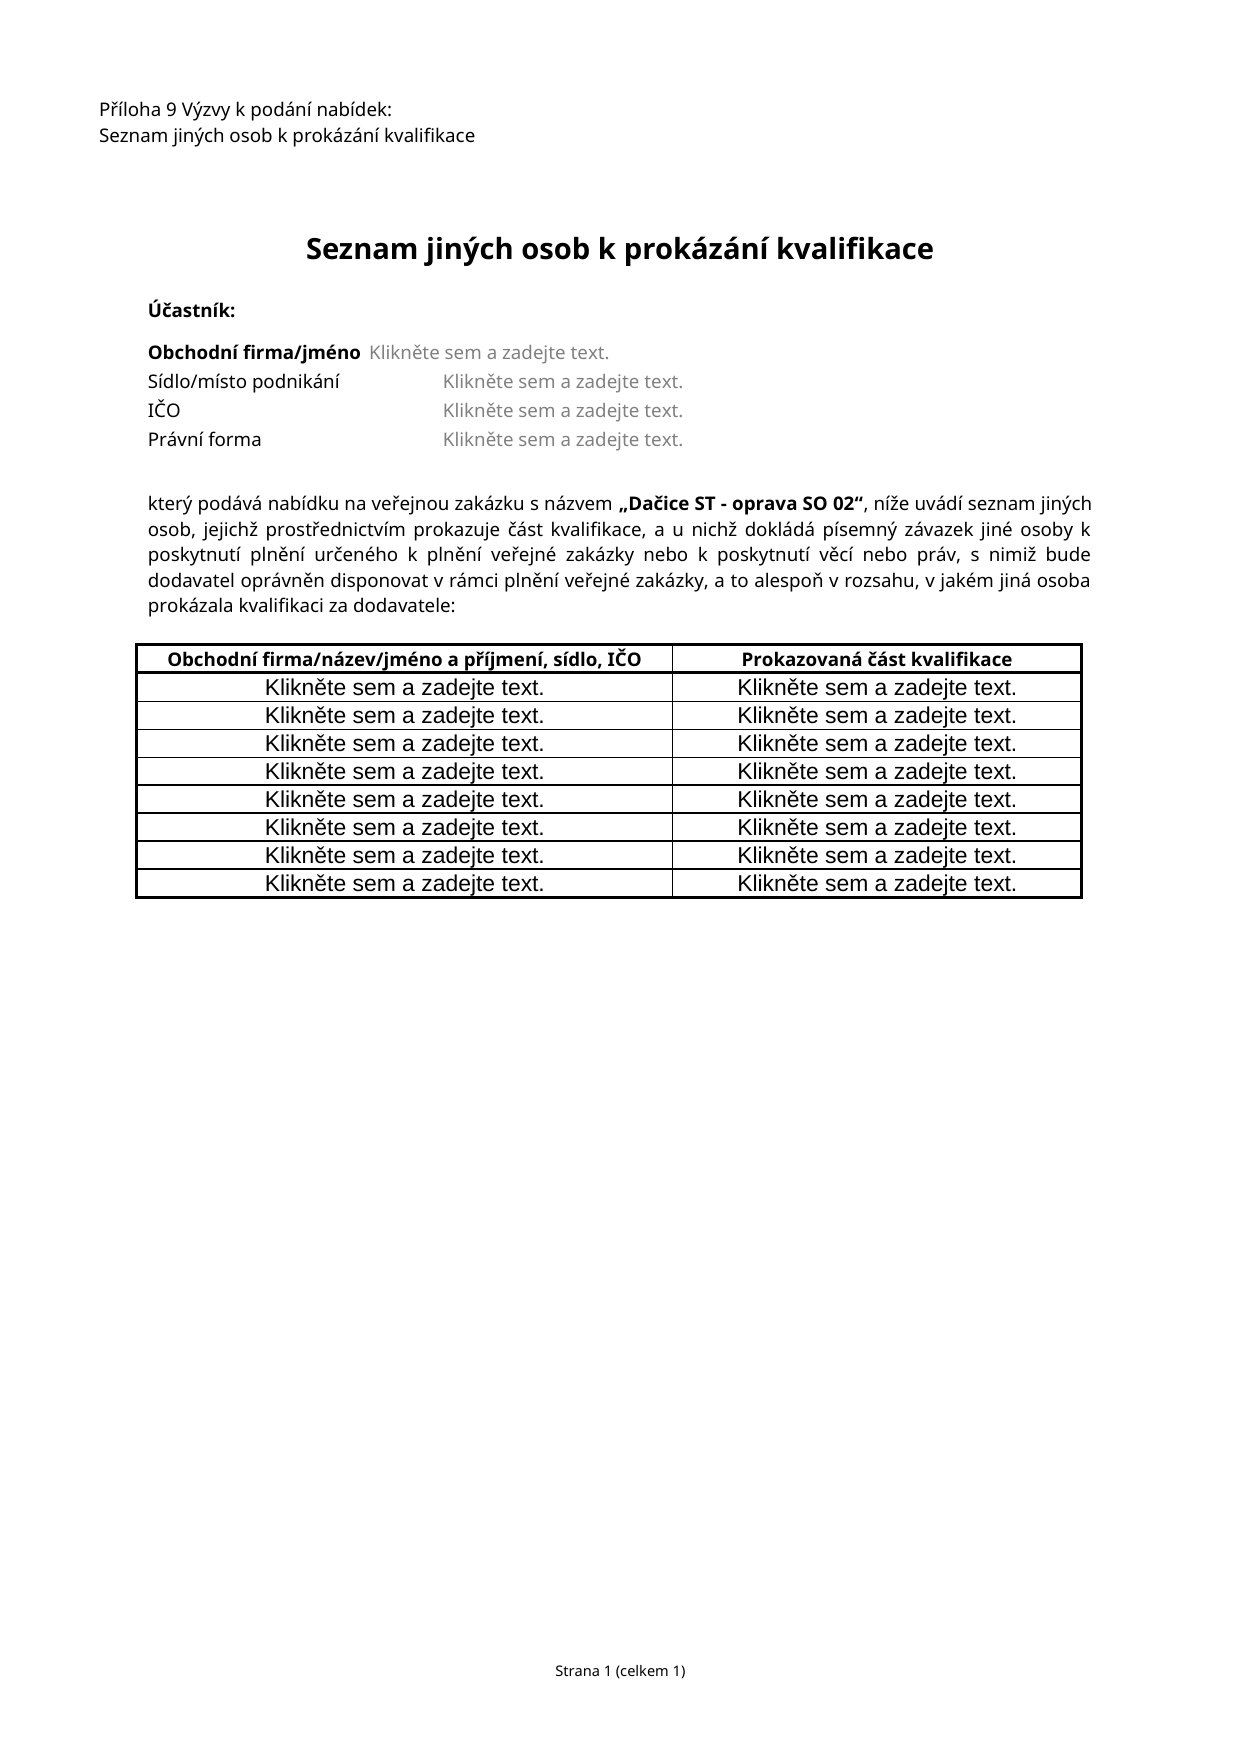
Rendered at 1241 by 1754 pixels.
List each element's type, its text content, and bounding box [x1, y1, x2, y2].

text Obchodní firma/jméno [148, 336, 1093, 365]
text IČO [148, 394, 1093, 423]
table_header Obchodní firma/název/jméno a příjmení, sídlo, IČO [138, 646, 672, 671]
text Sídlo/místo podnikání [148, 365, 1093, 394]
text Právní forma [148, 423, 1093, 452]
text který podává nabídku na veřejnou zakázku s názvem „Dačice ST - oprava SO 02“, níže uvádí seznam jiných osob, jejichž prostřednictvím prokazuje část kvalifikace, a u nichž dokládá písemný závazek jiné osoby k poskytnutí plnění určeného k plnění veřejné zakázky nebo k poskytnutí věcí nebo práv, s nimiž bude dodavatel oprávněn disponovat v rámci plnění veřejné zakázky, a to alespoň v rozsahu, v jakém jiná osoba prokázala kvalifikaci za dodavatele: [148, 490, 1093, 618]
title Seznam jiných osob k prokázání kvalifikace [148, 228, 1093, 268]
table_header Prokazovaná část kvalifikace [673, 646, 1080, 671]
text Účastník: [148, 293, 1093, 324]
